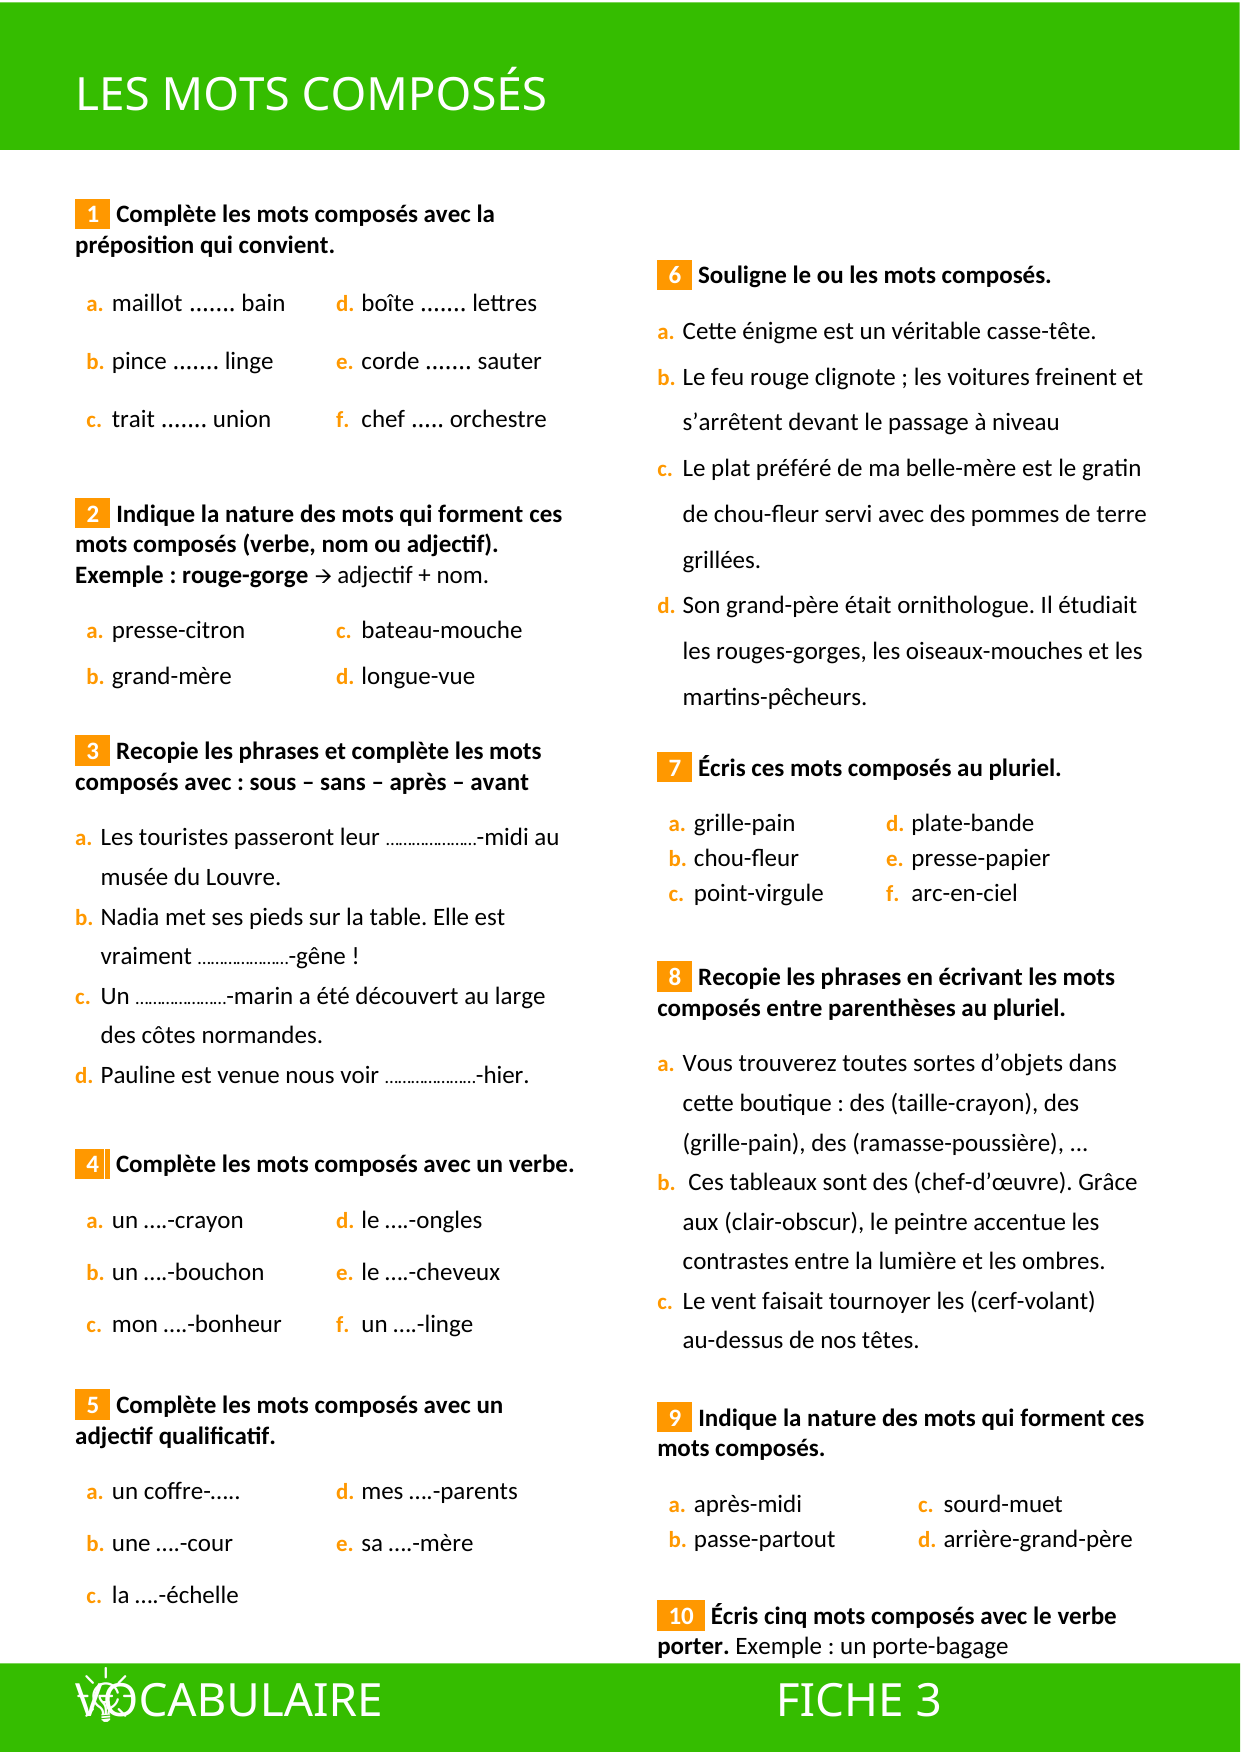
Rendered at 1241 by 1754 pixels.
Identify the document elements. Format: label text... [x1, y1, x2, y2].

table_header bateau-mouche longue-vue [325, 614, 600, 723]
text 4 Complète les mots composés avec un verbe. [75, 1148, 583, 1179]
table_header après-midi passe-partout [657, 1488, 907, 1557]
list Le vent faisait tournoyer les (cerf-volant) au-dessus de nos têtes. [657, 1285, 1165, 1355]
table_header maillot ….... bain pince ….... linge trait ….... union [75, 285, 324, 473]
list Le plat préféré de ma belle-mère est le gratin de chou-fleur servi avec des pommes de terre grillées. [657, 452, 1165, 574]
list Nadia met ses pieds sur la table. Elle est vraiment …………………-gêne ! [75, 901, 583, 971]
list Les touristes passeront leur …………………-midi au musée du Louvre. [75, 821, 583, 892]
table_header presse-citron grand-mère [75, 614, 324, 723]
table_header un coffre-….. une ….-cour la ….-échelle [75, 1475, 324, 1648]
list Cette énigme est un véritable casse-tête. [657, 315, 1165, 346]
list Son grand-père était ornithologue. Il étudiait les rouges-gorges, les oiseaux-mouches et les martins-pêcheurs. [657, 589, 1165, 711]
table_header le ….-ongles le ….-cheveux un ….-linge [325, 1204, 600, 1377]
text 8 Recopie les phrases en écrivant les mots composés entre parenthèses au pluriel. [657, 961, 1165, 1022]
text 10 Écris cinq mots composés avec le verbe porter. Exemple : un porte-bagage [657, 1600, 1165, 1661]
table_header grille-pain chou-fleur point-virgule [657, 807, 874, 911]
text 2 Indique la nature des mots qui forment ces mots composés (verbe, nom ou adjectif). [75, 498, 583, 559]
text 6 Souligne le ou les mots composés. [657, 259, 1165, 290]
list Un …………………-marin a été découvert au large des côtes normandes. [75, 980, 583, 1050]
list Pauline est venue nous voir …………………-hier. [75, 1059, 583, 1089]
list Ces tableaux sont des (chef-d’œuvre). Grâce aux (clair-obscur), le peintre accentue les contrastes entre la lumière et les ombres. [657, 1166, 1165, 1276]
table_header un ….-crayon un ….-bouchon mon ….-bonheur [75, 1204, 324, 1377]
list Vous trouverez toutes sortes d’objets dans cette boutique : des (taille-crayon), des (grille-pain), des (ramasse-poussière), ... [657, 1047, 1165, 1157]
table_header boîte ….... lettres corde ….... sauter chef ….. orchestre [325, 285, 600, 473]
text 7 Écris ces mots composés au pluriel. [692, 752, 1165, 782]
table_header sourd-muet arrière-grand-père [907, 1488, 1182, 1557]
list Le feu rouge clignote ; les voitures freinent et s’arrêtent devant le passage à niveau [657, 361, 1165, 437]
text 3 Recopie les phrases et complète les mots composés avec : sous – sans – après – avant [75, 735, 583, 796]
text Exemple : rouge-gorge adjectif + nom. [75, 559, 583, 589]
table_header mes ….-parents sa ….-mère [325, 1475, 600, 1648]
text 1 Complète les mots composés avec la préposition qui convient. [75, 198, 583, 259]
picture [75, 1667, 139, 1724]
text 5 Complète les mots composés avec un adjectif qualificatif. [75, 1389, 583, 1450]
table_header plate-bande presse-papier arc-en-ciel [875, 807, 1115, 911]
text 9 Indique la nature des mots qui forment ces mots composés. [657, 1402, 1165, 1463]
